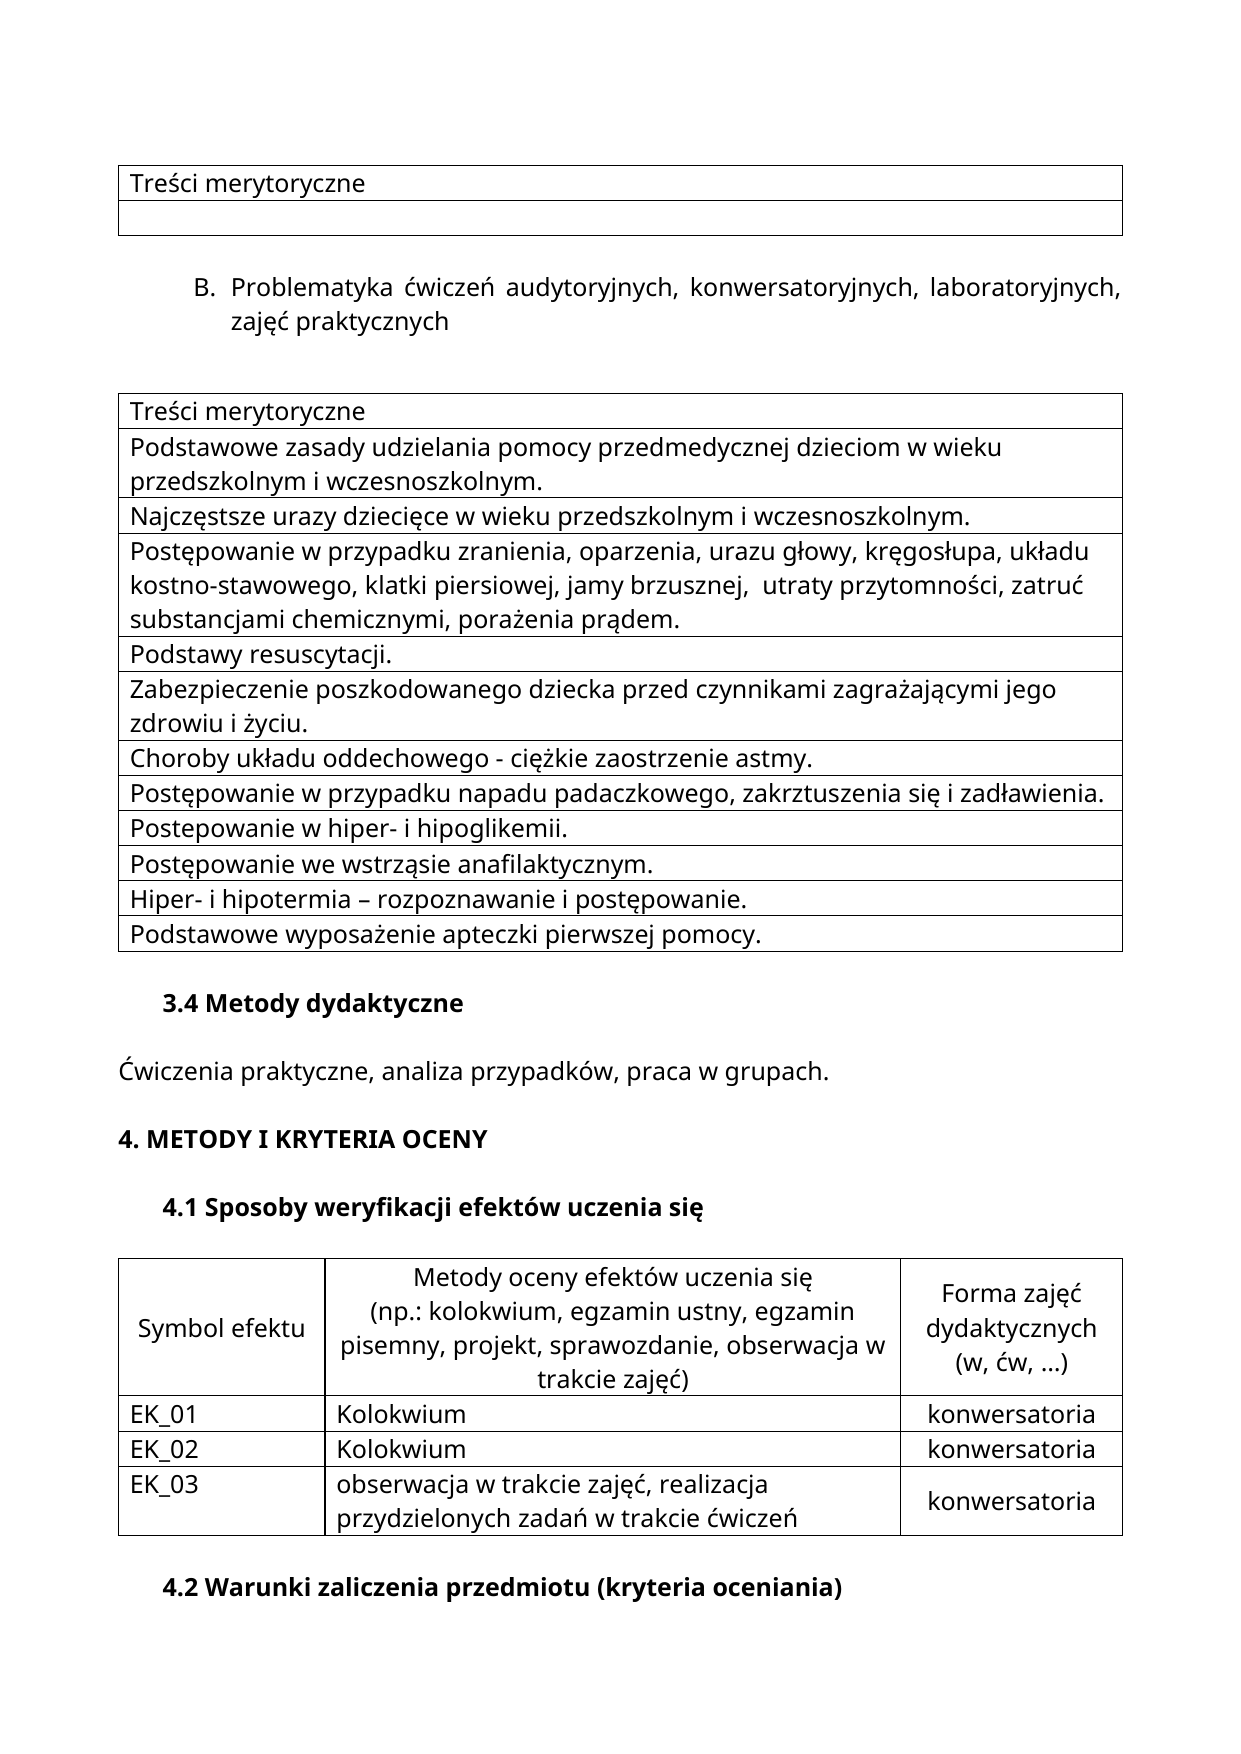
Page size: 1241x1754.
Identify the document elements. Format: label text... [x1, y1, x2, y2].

table_cell Postępowanie w przypadku napadu padaczkowego, zakrztuszenia się i zadławienia. [119, 776, 1122, 810]
table_header Treści merytoryczne [119, 394, 1122, 428]
table_cell EK_02 [119, 1432, 324, 1466]
table_cell Podstawowe zasady udzielania pomocy przedmedycznej dzieciom w wieku przedszkolnym i wczesnoszkolnym. [119, 429, 1122, 497]
table_cell Kolokwium [326, 1396, 900, 1431]
table_cell konwersatoria [901, 1396, 1122, 1431]
table_cell EK_03 [119, 1467, 324, 1535]
table_cell Postepowanie w hiper- i hipoglikemii. [119, 811, 1122, 845]
table_cell EK_01 [119, 1396, 324, 1431]
table_cell Choroby układu oddechowego - ciężkie zaostrzenie astmy. [119, 741, 1122, 775]
table_cell Zabezpieczenie poszkodowanego dziecka przed czynnikami zagrażającymi jego zdrowiu i życiu. [119, 672, 1122, 740]
table_cell Najczęstsze urazy dziecięce w wieku przedszkolnym i wczesnoszkolnym. [119, 498, 1122, 532]
table_cell konwersatoria [901, 1432, 1122, 1466]
text 3.4 Metody dydaktyczne [162, 986, 1122, 1020]
text 4.1 Sposoby weryfikacji efektów uczenia się [162, 1190, 1122, 1224]
table_cell Kolokwium [326, 1432, 900, 1466]
table_header Forma zajęć dydaktycznych (w, ćw, …) [901, 1259, 1122, 1395]
table_cell Hiper- i hipotermia – rozpoznawanie i postępowanie. [119, 881, 1122, 915]
table_cell Podstawy resuscytacji. [119, 637, 1122, 671]
table_cell Postępowanie we wstrząsie anafilaktycznym. [119, 846, 1122, 880]
text 4.2 Warunki zaliczenia przedmiotu (kryteria oceniania) [162, 1570, 1122, 1604]
table_header Metody oceny efektów uczenia się (np.: kolokwium, egzamin ustny, egzamin pisemny, projekt, sprawozdanie, obserwacja w trakcie zajęć) [326, 1259, 900, 1395]
table_cell [119, 201, 1122, 235]
text Ćwiczenia praktyczne, analiza przypadków, praca w grupach. [118, 1054, 1122, 1088]
table_header Symbol efektu [119, 1259, 324, 1395]
table_cell Podstawowe wyposażenie apteczki pierwszej pomocy. [119, 916, 1122, 951]
table_cell Postępowanie w przypadku zranienia, oparzenia, urazu głowy, kręgosłupa, układu kostno-stawowego, klatki piersiowej, jamy brzusznej, utraty przytomności, zatruć substancjami chemicznymi, porażenia prądem. [119, 534, 1122, 636]
table_header Treści merytoryczne [119, 166, 1122, 200]
table_cell obserwacja w trakcie zajęć, realizacja przydzielonych zadań w trakcie ćwiczeń [326, 1467, 900, 1535]
list Problematyka ćwiczeń audytoryjnych, konwersatoryjnych, laboratoryjnych, zajęć praktycznych [193, 270, 1122, 338]
text 4. METODY I KRYTERIA OCENY [118, 1122, 1122, 1156]
table_cell konwersatoria [901, 1467, 1122, 1535]
